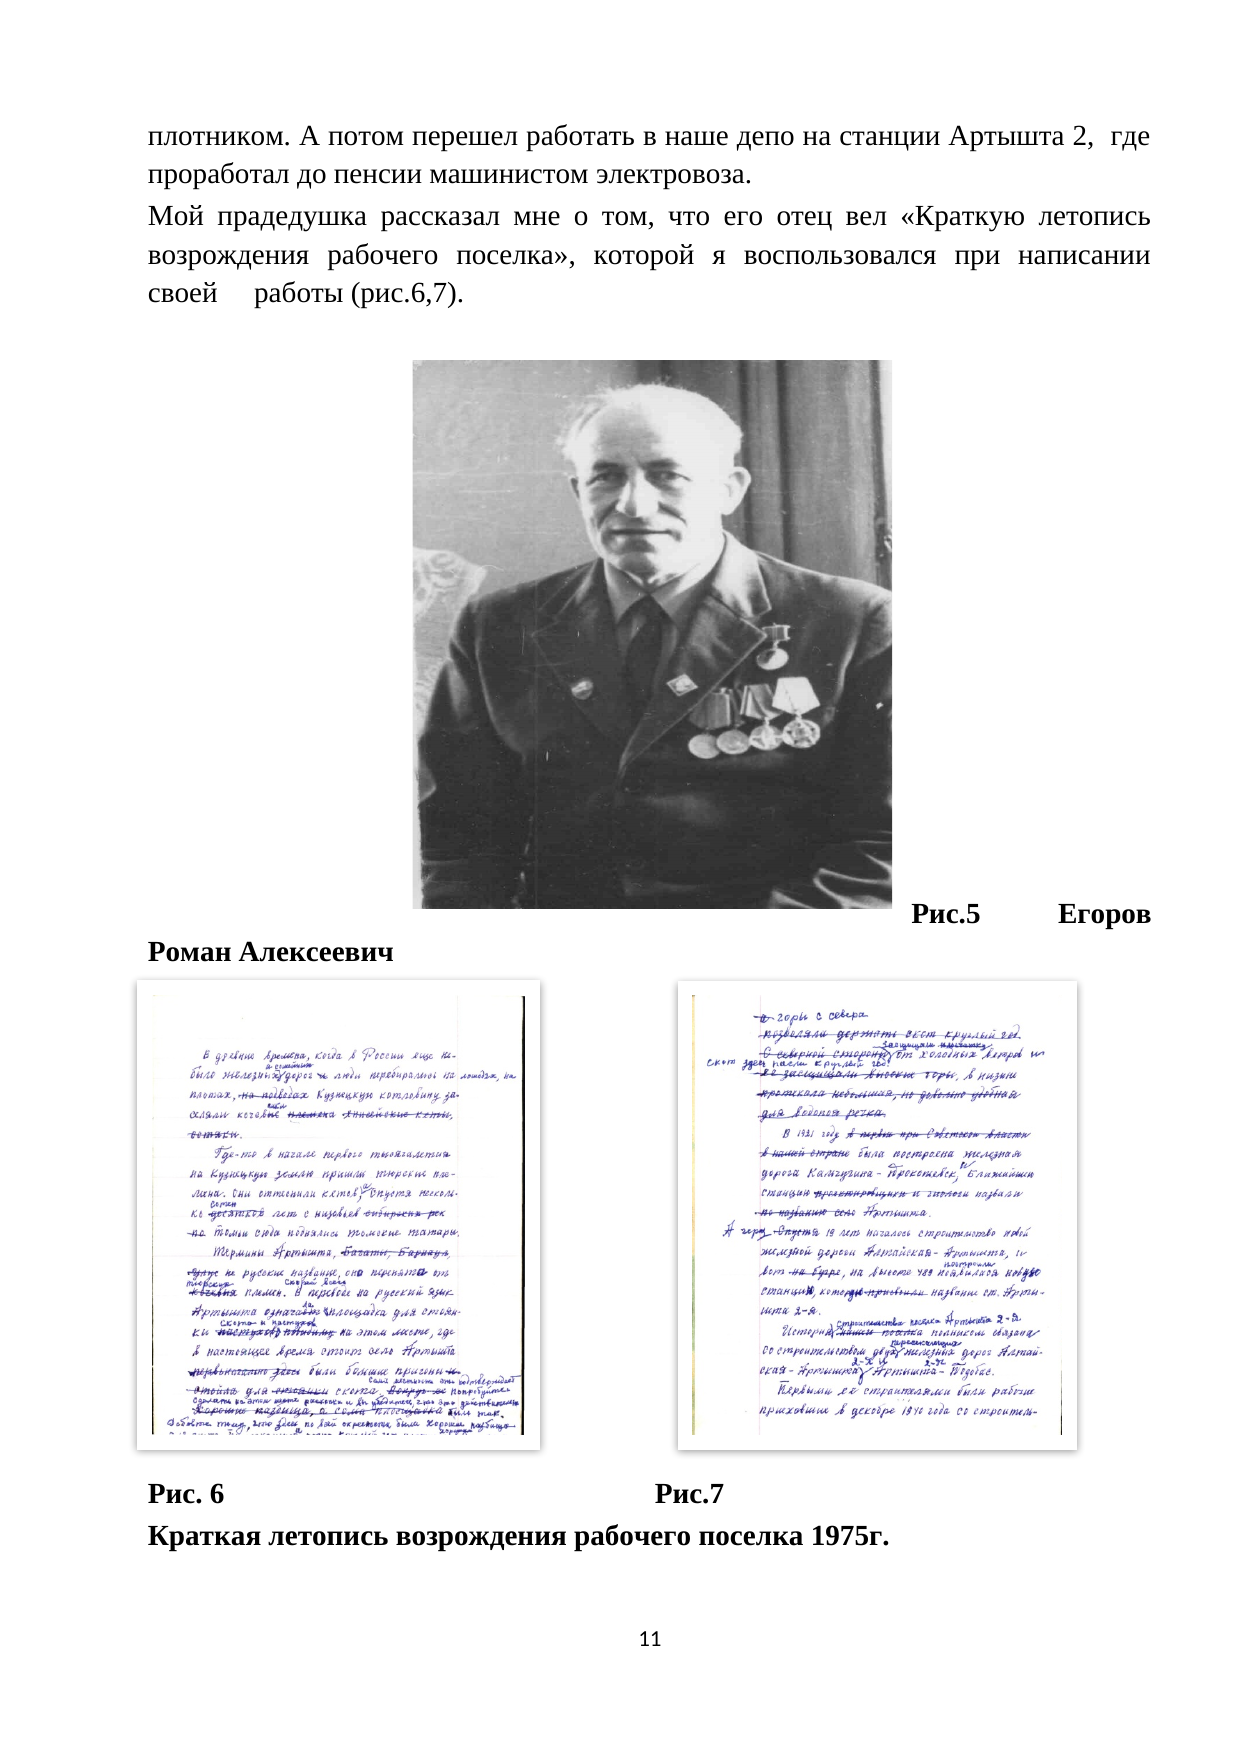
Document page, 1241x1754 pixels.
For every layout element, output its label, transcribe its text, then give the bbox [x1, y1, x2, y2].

text Мой прадедушка рассказал мне о том, что его отец вел «Краткую летопись возрождения рабочего поселка», которой я воспользовался при написании своей работы (рис.6,7). [148, 198, 1152, 309]
text Рис. 6 Рис.7 [148, 1476, 1152, 1509]
picture [692, 995, 1062, 1435]
text Рис.5 Егоров Роман Алексеевич [148, 896, 1152, 968]
picture [412, 360, 893, 907]
picture [152, 995, 525, 1435]
text Краткая летопись возрождения рабочего поселка 1975г. [148, 1518, 1152, 1551]
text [148, 118, 1152, 190]
